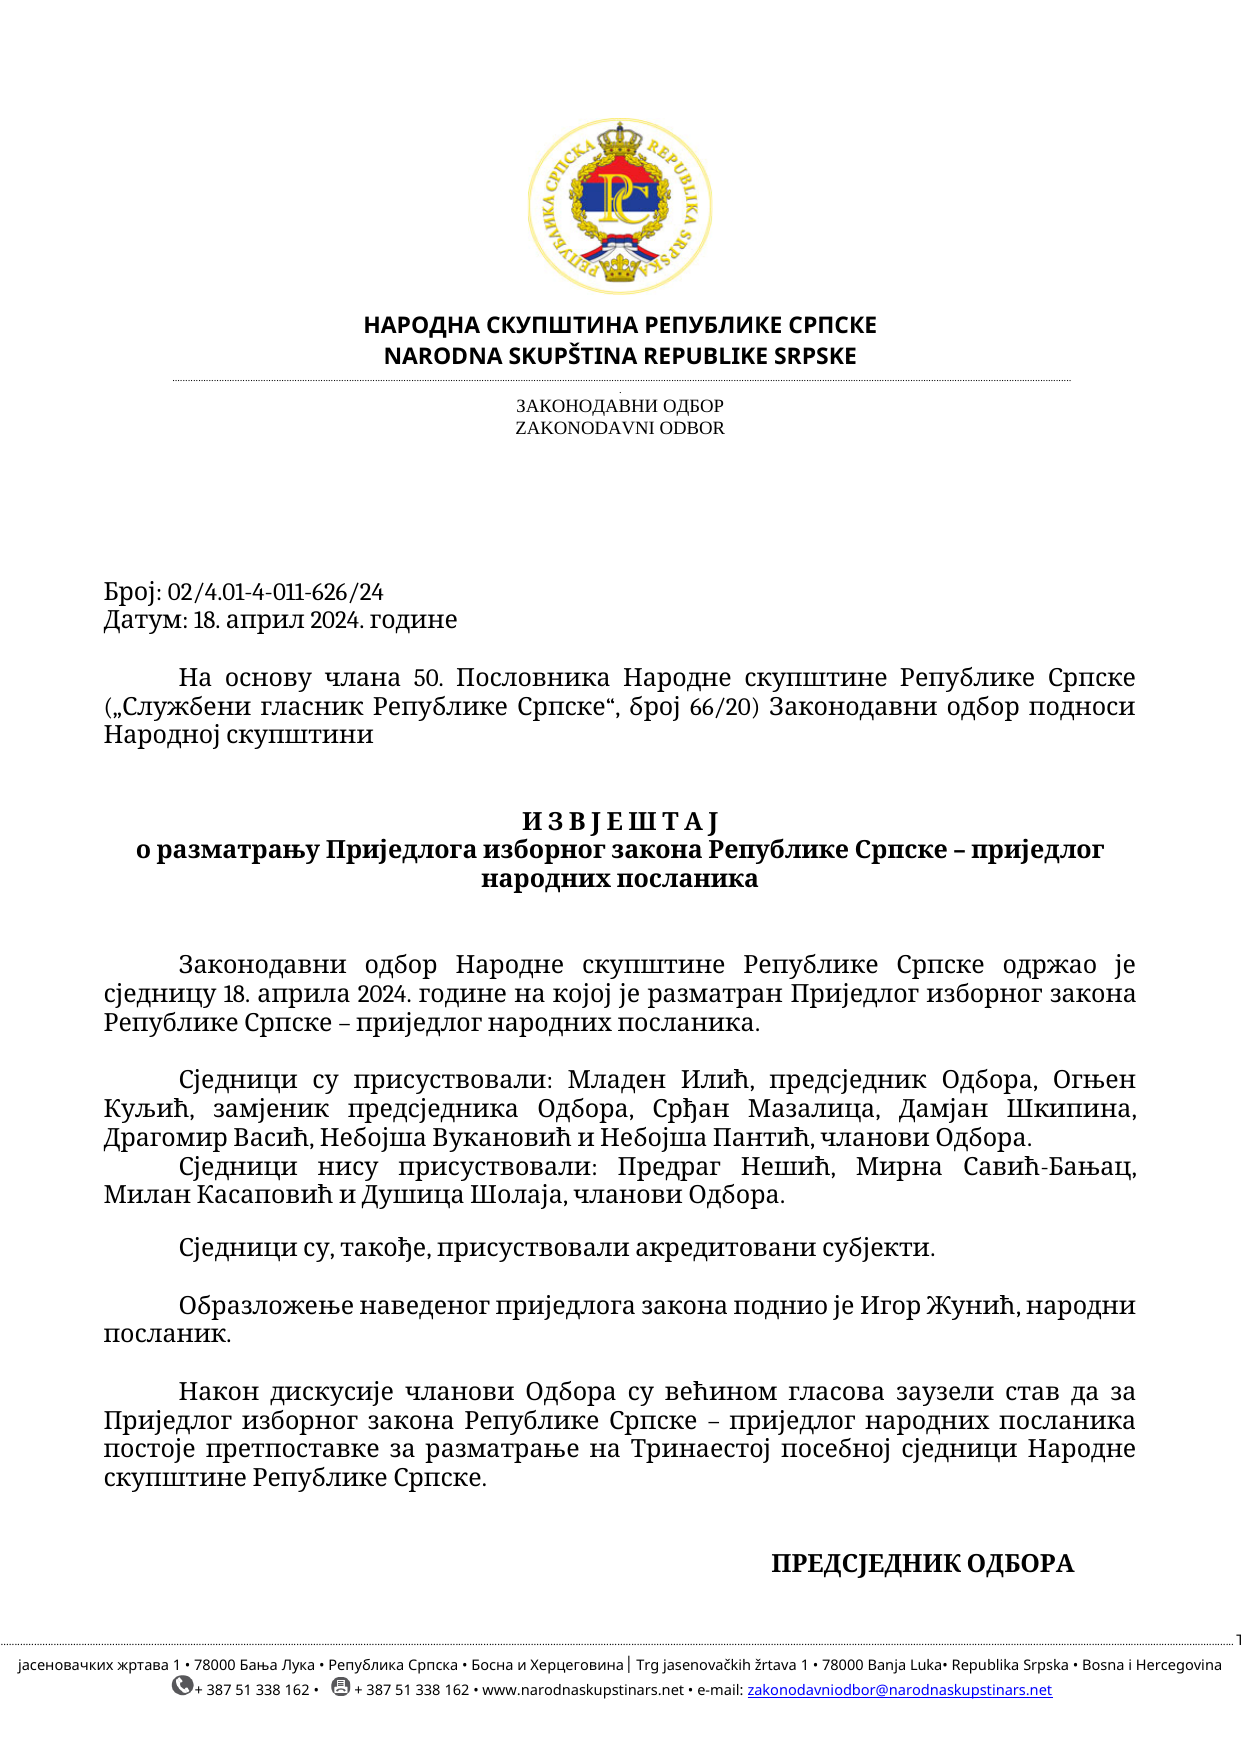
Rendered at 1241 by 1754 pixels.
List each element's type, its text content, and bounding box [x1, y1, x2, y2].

text На основу члана 50. Пословника Народне скупштине Републике Српске („Службени гласник Републике Српске“, број 66/20) Законодавни одбор подноси Народној скупштини [103, 664, 1137, 750]
text Законодавни одбор Народне скупштине Републике Српске одржао је сједницу 18. априла 2024. године на којој је разматран Приједлог изборног закона Републике Српске – приједлог народних посланика. [103, 951, 1137, 1037]
text о разматрању Приједлога изборног закона Републике Српске – приједлог народних посланика [103, 836, 1137, 894]
text Након дискусије чланови Одбора су већином гласова заузели став да за Приједлог изборног закона Републике Српске – приједлог народних посланика постоје претпоставке за разматрање на Тринаестој посебној сједници Народне скупштине Републике Српске. [103, 1378, 1137, 1493]
text Образложење наведеног приједлога закона поднио је Игор Жунић, народни посланик. [103, 1292, 1137, 1349]
text Сједници нису присуствовали: Предраг Нешић, Мирна Савић-Бањац, Милан Касаповић и Душица Шолаја, чланови Одбора. [103, 1152, 1137, 1210]
text Датум: 18. април 2024. године [103, 606, 1137, 635]
text Сједници су, такође, присуствовали акредитовани субјекти. [103, 1234, 1137, 1263]
text Број: 02/4.01-4-011-626/24 [103, 577, 1137, 606]
text Сједници су присуствовали: Младен Илић, предсједник Одбора, Огњен Куљић, замјеник предсједника Одбора, Срђан Мазалица, Дамјан Шкипина, Драгомир Васић, Небојша Вукановић и Небојша Пантић, чланови Одбора. [103, 1066, 1137, 1152]
text И З В Ј Е Ш Т А Ј [103, 807, 1137, 836]
text ПРЕДСЈЕДНИК ОДБОРА [103, 1550, 1137, 1579]
